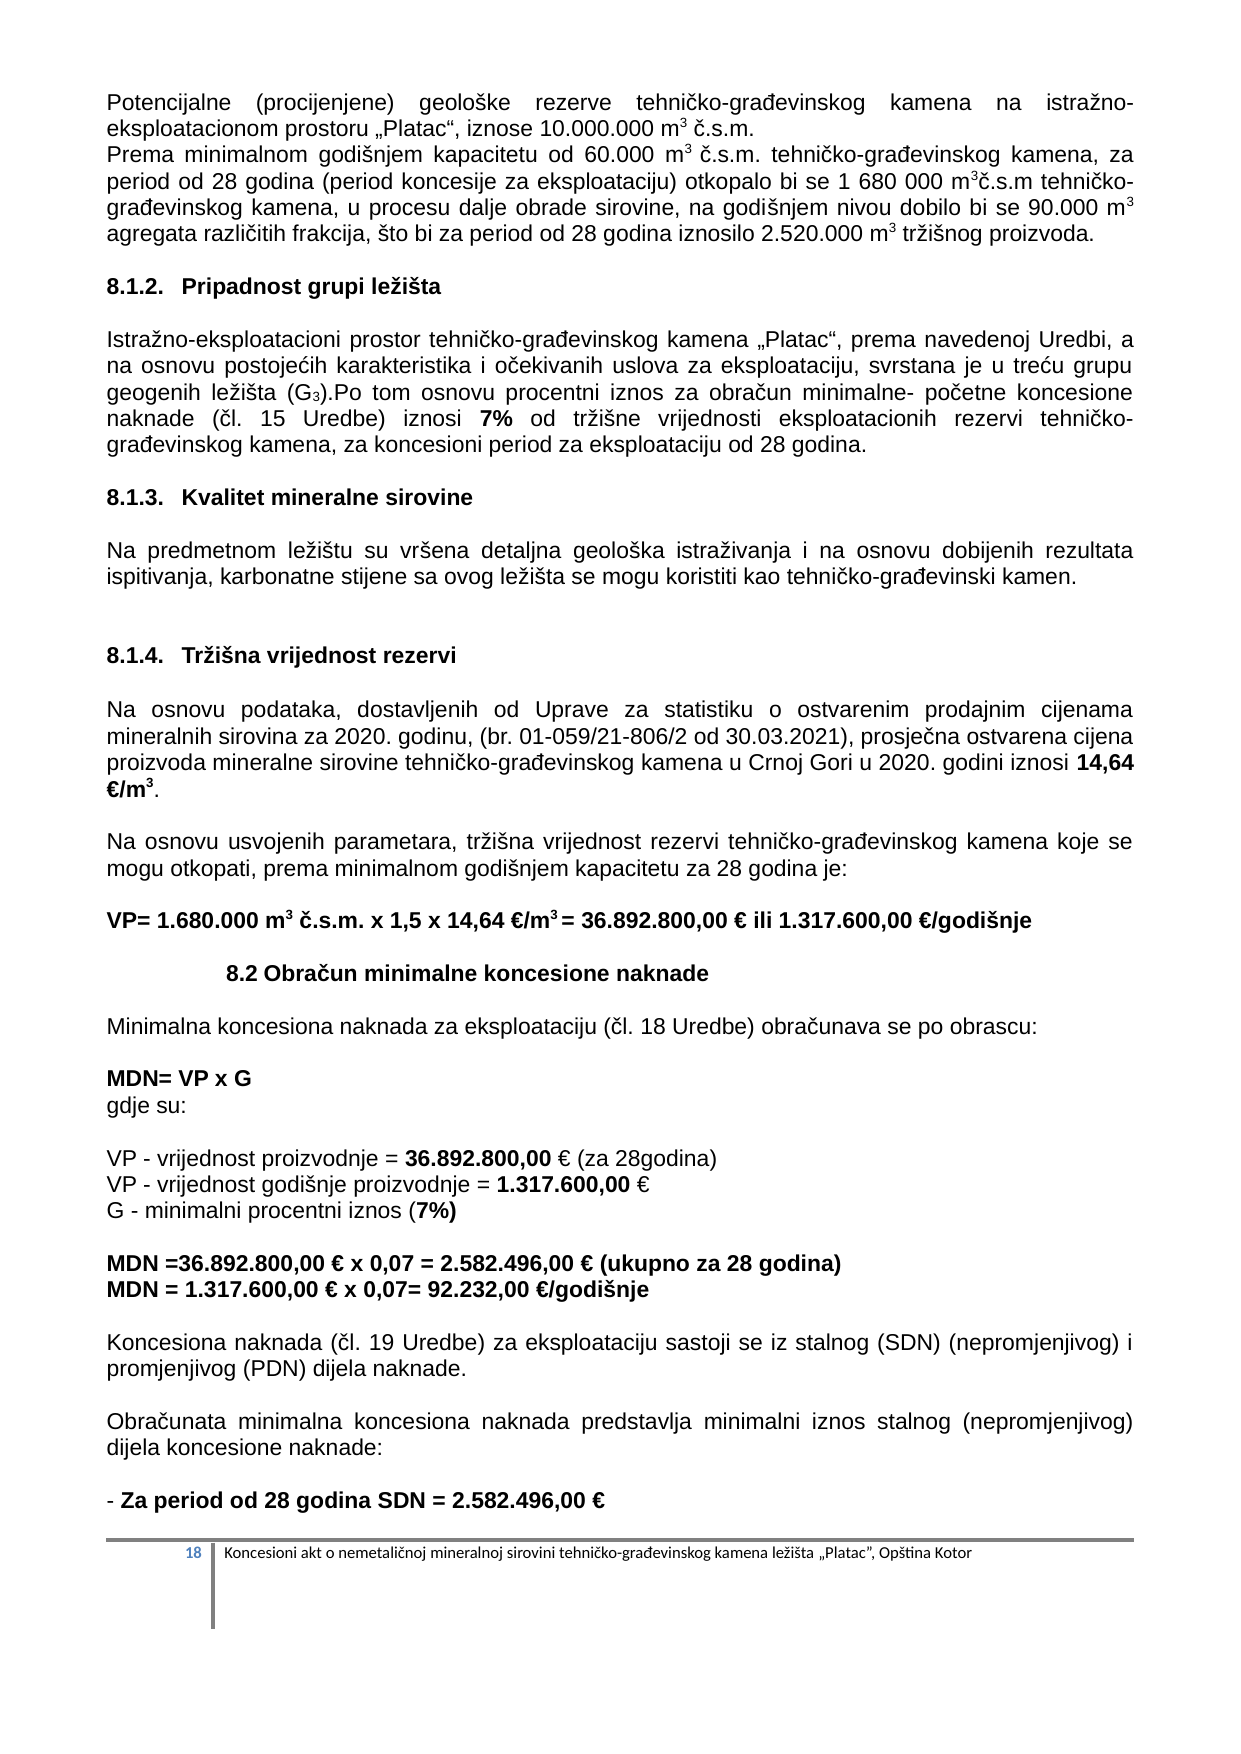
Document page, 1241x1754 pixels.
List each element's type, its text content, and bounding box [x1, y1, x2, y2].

text Obračunata minimalna koncesiona naknada predstavlja minimalni iznos stalnog (nepromjenjivog) dijela koncesione naknade: [106, 1408, 1134, 1461]
text VP - vrijednost godišnje proizvodnje = 1.317.600,00 € [106, 1171, 1134, 1197]
subtitle Tržišna vrijednost rezervi [106, 642, 1134, 668]
text VP= 1.680.000 m3 č.s.m. x 1,5 x 14,64 €/m3 = 36.892.800,00 € ili 1.317.600,00 €/godišnje [106, 907, 1134, 934]
text - Za period od 28 godina SDN = 2.582.496,00 € [106, 1487, 1134, 1513]
text Prema minimalnom godišnjem kapacitetu od 60.000 m3 č.s.m. tehničko-građevinskog kamena, za period od 28 godina (period koncesije za eksploataciju) otkopalo bi se 1 680 000 m3č.s.m tehničko-građevinskog kamena, u procesu dalje obrade sirovine, na godišnjem nivou dobilo bi se 90.000 m3 agregata različitih frakcija, što bi za period od 28 godina iznosilo 2.520.000 m3 tržišnog proizvoda. [106, 141, 1134, 247]
text Na predmetnom ležištu su vršena detaljna geološka istraživanja i na osnovu dobijenih rezultata ispitivanja, karbonatne stijene sa ovog ležišta se mogu koristiti kao tehničko-građevinski kamen. [106, 537, 1134, 589]
subtitle Obračun minimalne koncesione naknade [226, 960, 1134, 986]
text MDN = 1.317.600,00 € x 0,07= 92.232,00 €/godišnje [106, 1276, 1134, 1303]
text Na osnovu usvojenih parametara, tržišna vrijednost rezervi tehničko-građevinskog kamena koje se mogu otkopati, prema minimalnom godišnjem kapacitetu za 28 godina je: [106, 828, 1134, 881]
text gdje su: [106, 1092, 1134, 1118]
text Minimalna koncesiona naknada za eksploataciju (čl. 18 Uredbe) obračunava se po obrascu: [106, 1013, 1134, 1039]
subtitle Pripadnost grupi ležišta [106, 273, 1134, 299]
text G - minimalni procentni iznos (7%) [106, 1197, 1134, 1223]
text Potencijalne (procijenjene) geološke rezerve tehničko-građevinskog kamena na istražno-eksploatacionom prostoru „Platac“, iznose 10.000.000 m3 č.s.m. [106, 89, 1134, 141]
text Koncesiona naknada (čl. 19 Uredbe) za eksploataciju sastoji se iz stalnog (SDN) (nepromjenjivog) i promjenjivog (PDN) dijela naknade. [106, 1329, 1134, 1382]
text Na osnovu podataka, dostavljenih od Uprave za statistiku o ostvarenim prodajnim cijenama mineralnih sirovina za 2020. godinu, (br. 01-059/21-806/2 od 30.03.2021), prosječna ostvarena cijena proizvoda mineralne sirovine tehničko-građevinskog kamena u Crnoj Gori u 2020. godini iznosi 14,64 €/m3. [106, 696, 1134, 802]
text MDN= VP x G [106, 1065, 1134, 1092]
subtitle Kvalitet mineralne sirovine [106, 484, 1134, 510]
text Istražno-eksploatacioni prostor tehničko-građevinskog kamena „Platac“, prema navedenoj Uredbi, a na osnovu postojećih karakteristika i očekivanih uslova za eksploataciju, svrstana je u treću grupu geogenih ležišta (G3).Po tom osnovu procentni iznos za obračun minimalne- početne koncesione naknade (čl. 15 Uredbe) iznosi 7% od tržišne vrijednosti eksploatacionih rezervi tehničko-građevinskog kamena, za koncesioni period za eksploataciju od 28 godina. [106, 326, 1134, 458]
text VP - vrijednost proizvodnje = 36.892.800,00 € (za 28godina) [106, 1144, 1134, 1171]
text MDN =36.892.800,00 € x 0,07 = 2.582.496,00 € (ukupno za 28 godina) [106, 1250, 1134, 1276]
